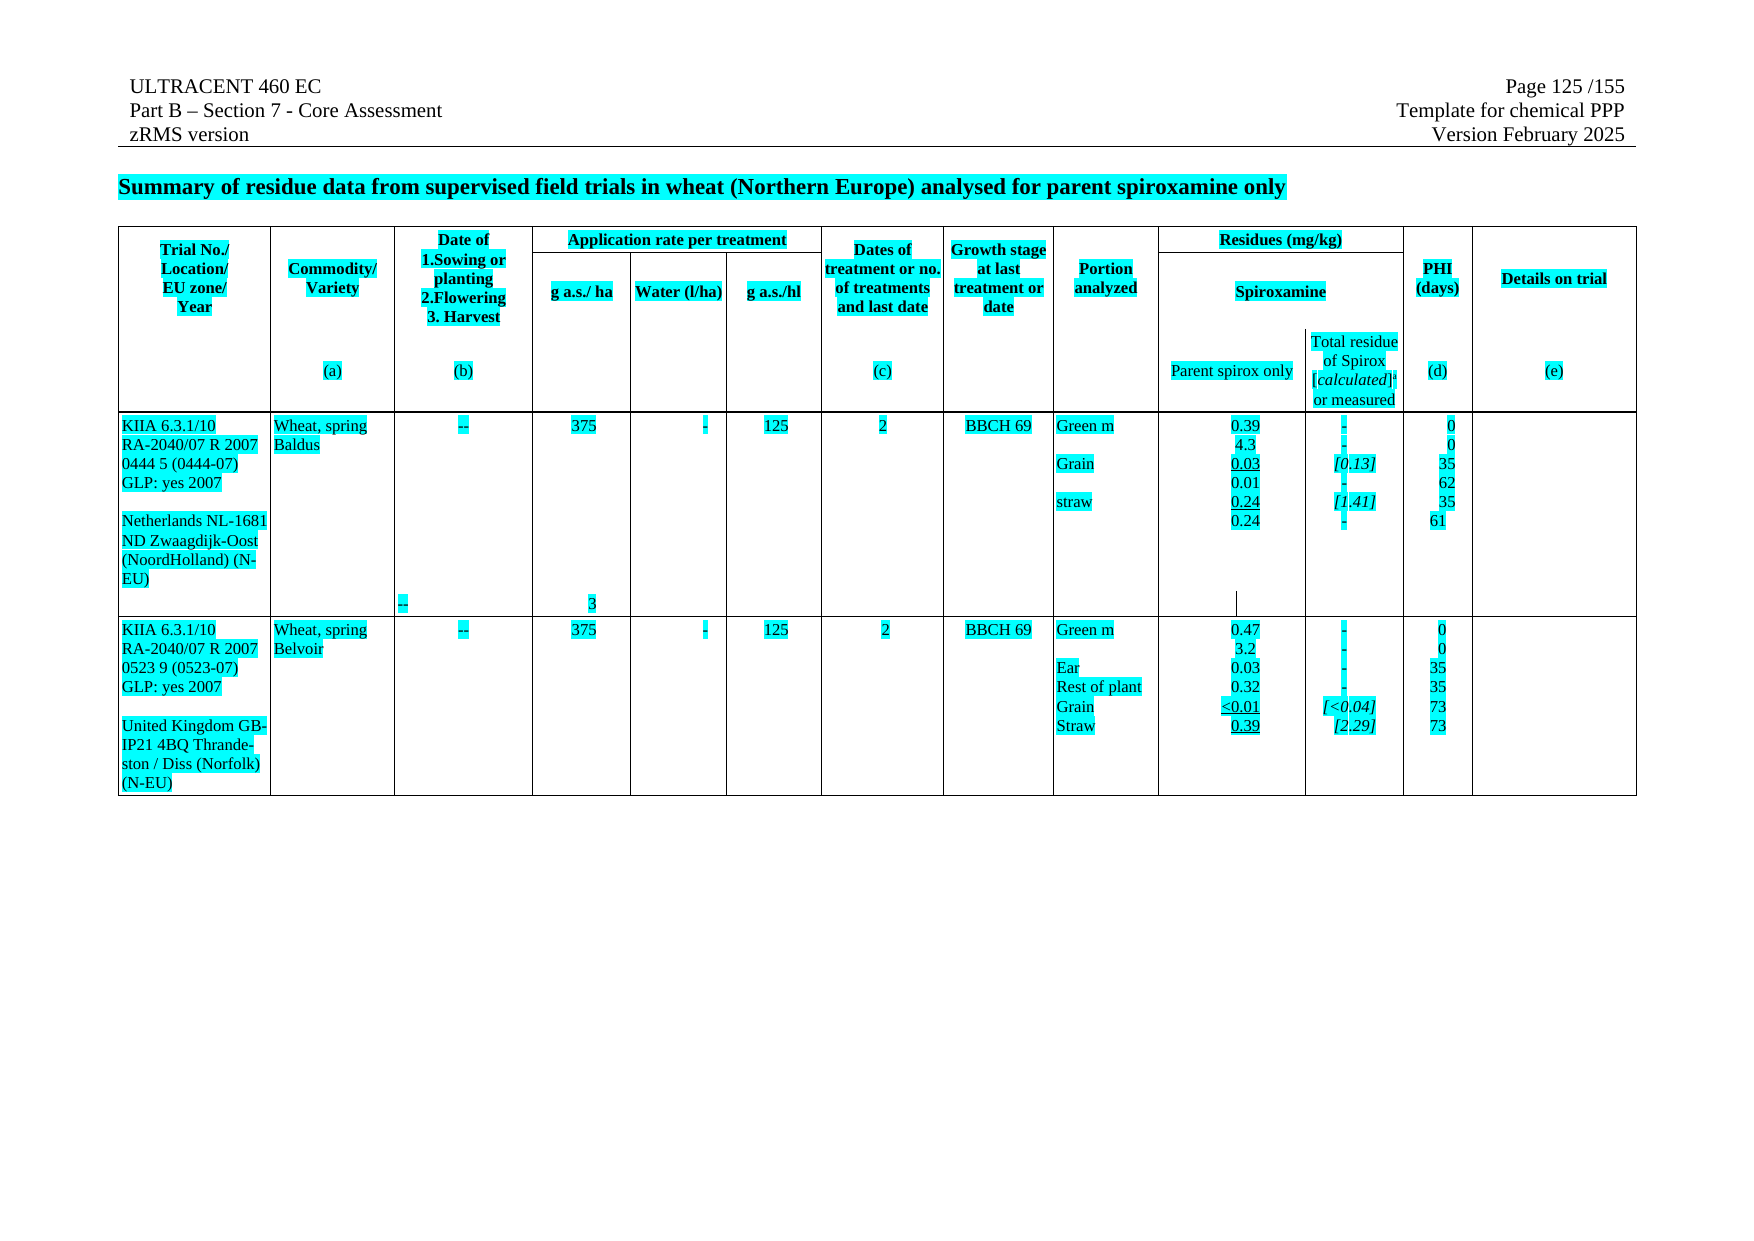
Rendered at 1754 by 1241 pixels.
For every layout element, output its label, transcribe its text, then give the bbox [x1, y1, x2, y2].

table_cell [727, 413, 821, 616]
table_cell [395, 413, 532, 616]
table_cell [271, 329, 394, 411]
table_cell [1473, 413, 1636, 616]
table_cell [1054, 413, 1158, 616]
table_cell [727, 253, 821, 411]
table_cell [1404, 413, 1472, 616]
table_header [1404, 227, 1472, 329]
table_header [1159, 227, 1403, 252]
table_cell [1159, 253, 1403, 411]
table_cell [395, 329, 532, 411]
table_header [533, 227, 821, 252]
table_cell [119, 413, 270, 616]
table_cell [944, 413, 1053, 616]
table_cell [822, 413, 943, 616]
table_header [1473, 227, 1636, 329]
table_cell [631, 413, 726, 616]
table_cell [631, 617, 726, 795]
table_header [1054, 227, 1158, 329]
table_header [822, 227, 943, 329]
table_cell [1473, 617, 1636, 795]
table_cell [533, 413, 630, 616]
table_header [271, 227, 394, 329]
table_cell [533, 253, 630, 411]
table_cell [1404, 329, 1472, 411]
text Summary of residue data from supervised field trials in wheat (Northern Europe) analysed for parent spiroxamine only [118, 173, 1636, 200]
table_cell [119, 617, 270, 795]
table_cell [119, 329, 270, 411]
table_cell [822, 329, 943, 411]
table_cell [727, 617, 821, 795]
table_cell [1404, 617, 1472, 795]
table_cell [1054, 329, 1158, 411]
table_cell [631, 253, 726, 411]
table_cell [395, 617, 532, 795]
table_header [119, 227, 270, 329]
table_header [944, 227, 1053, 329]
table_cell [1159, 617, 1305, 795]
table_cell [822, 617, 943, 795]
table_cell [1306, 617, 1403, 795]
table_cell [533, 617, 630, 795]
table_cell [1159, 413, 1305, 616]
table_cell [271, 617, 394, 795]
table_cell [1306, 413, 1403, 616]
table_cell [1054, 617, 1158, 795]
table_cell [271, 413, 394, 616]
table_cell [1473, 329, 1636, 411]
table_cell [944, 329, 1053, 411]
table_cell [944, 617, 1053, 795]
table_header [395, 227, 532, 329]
